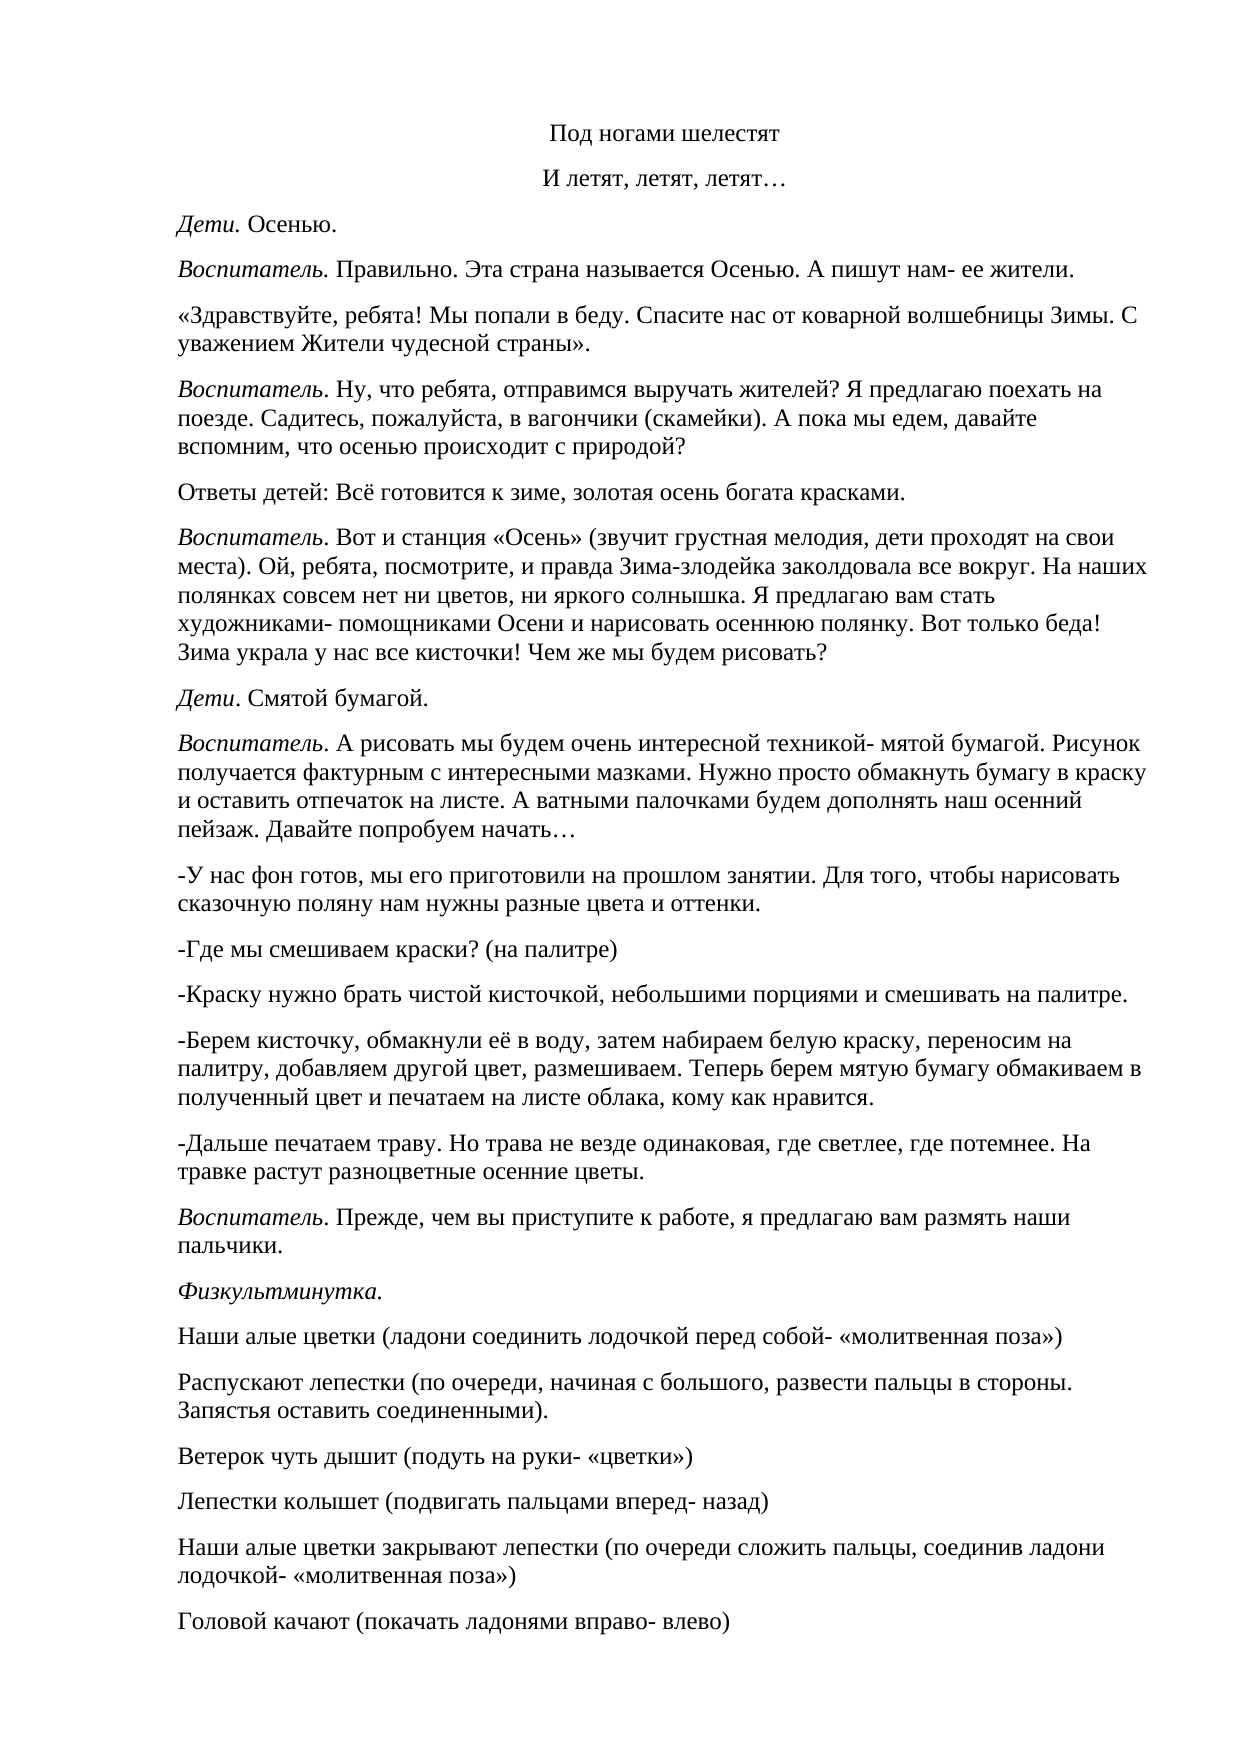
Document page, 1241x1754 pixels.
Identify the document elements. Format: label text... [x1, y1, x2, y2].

text Лепестки колышет (подвигать пальцами вперед- назад) [177, 1486, 1152, 1515]
text Наши алые цветки (ладони соединить лодочкой перед собой- «молитвенная поза») [177, 1321, 1152, 1350]
text Воспитатель. Прежде, чем вы приступите к работе, я предлагаю вам размять наши пальчики. [177, 1202, 1152, 1259]
text Воспитатель. Ну, что ребята, отправимся выручать жителей? Я предлагаю поехать на поезде. Садитесь, пожалуйста, в вагончики (скамейки). А пока мы едем, давайте вспомним, что осенью происходит с природой? [177, 374, 1152, 460]
text И летят, летят, летят… [177, 163, 1152, 192]
text Под ногами шелестят [177, 118, 1152, 147]
text -Берем кисточку, обмакнули её в воду, затем набираем белую краску, переносим на палитру, добавляем другой цвет, размешиваем. Теперь берем мятую бумагу обмакиваем в полученный цвет и печатаем на листе облака, кому как нравится. [177, 1025, 1152, 1111]
text Воспитатель. Правильно. Эта страна называется Осенью. А пишут нам- ее жители. [177, 254, 1152, 283]
text -Дальше печатаем траву. Но трава не везде одинаковая, где светлее, где потемнее. На травке растут разноцветные осенние цветы. [177, 1128, 1152, 1185]
text «Здравствуйте, ребята! Мы попали в беду. Спасите нас от коварной волшебницы Зимы. С уважением Жители чудесной страны». [177, 300, 1152, 357]
text Ответы детей: Всё готовится к зиме, золотая осень богата красками. [177, 477, 1152, 506]
text -Краску нужно брать чистой кисточкой, небольшими порциями и смешивать на палитре. [177, 979, 1152, 1008]
text Воспитатель. А рисовать мы будем очень интересной техникой- мятой бумагой. Рисунок получается фактурным с интересными мазками. Нужно просто обмакнуть бумагу в краску и оставить отпечаток на листе. А ватными палочками будем дополнять наш осенний пейзаж. Давайте попробуем начать… [177, 728, 1152, 843]
text Дети. Смятой бумагой. [177, 683, 1152, 711]
text -Где мы смешиваем краски? (на палитре) [177, 934, 1152, 963]
text Распускают лепестки (по очереди, начиная с большого, развести пальцы в стороны. Запястья оставить соединенными). [177, 1367, 1152, 1424]
text Воспитатель. Вот и станция «Осень» (звучит грустная мелодия, дети проходят на свои места). Ой, ребята, посмотрите, и правда Зима-злодейка заколдовала все вокруг. На наших полянках совсем нет ни цветов, ни яркого солнышка. Я предлагаю вам стать художниками- помощниками Осени и нарисовать осеннюю полянку. Вот только беда! Зима украла у нас все кисточки! Чем же мы будем рисовать? [177, 522, 1152, 666]
text Физкультминутка. [177, 1276, 1152, 1305]
text Ветерок чуть дышит (подуть на руки- «цветки») [177, 1441, 1152, 1470]
text -У нас фон готов, мы его приготовили на прошлом занятии. Для того, чтобы нарисовать сказочную поляну нам нужны разные цвета и оттенки. [177, 860, 1152, 917]
text Наши алые цветки закрывают лепестки (по очереди сложить пальцы, соединив ладони лодочкой- «молитвенная поза») [177, 1532, 1152, 1589]
text Головой качают (покачать ладонями вправо- влево) [177, 1606, 1152, 1635]
text Дети. Осенью. [177, 209, 1152, 238]
